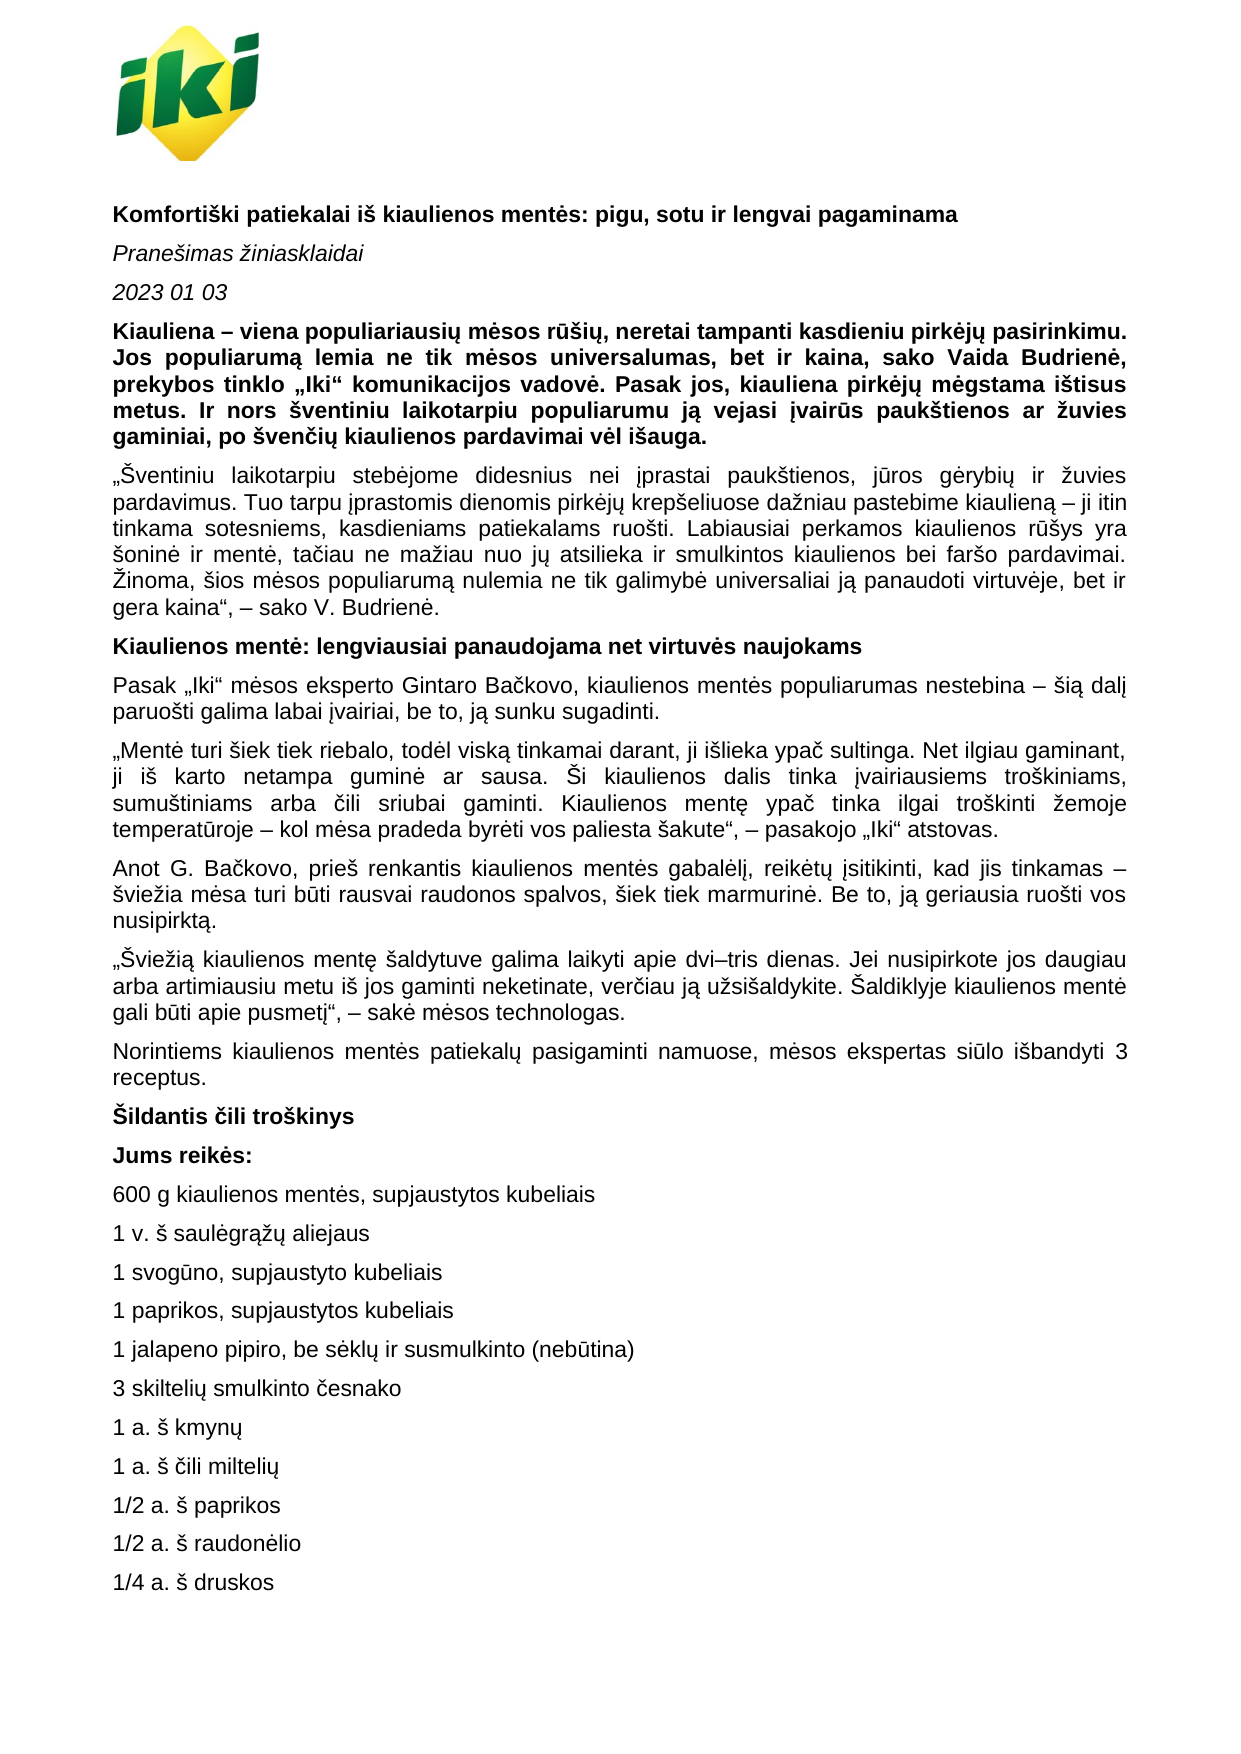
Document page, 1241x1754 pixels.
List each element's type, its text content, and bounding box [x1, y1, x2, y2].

text Komfortiški patiekalai iš kiaulienos mentės: pigu, sotu ir lengvai pagaminama [112, 201, 1128, 228]
text Pasak „Iki“ mėsos eksperto Gintaro Bačkovo, kiaulienos mentės populiarumas nestebina – šią dalį paruošti galima labai įvairiai, be to, ją sunku sugadinti. [112, 672, 1128, 724]
text Kiauliena – viena populiariausių mėsos rūšių, neretai tampanti kasdieniu pirkėjų pasirinkimu. Jos populiarumą lemia ne tik mėsos universalumas, bet ir kaina, sako Vaida Budrienė, prekybos tinklo „Iki“ komunikacijos vadovė. Pasak jos, kiauliena pirkėjų mėgstama ištisus metus. Ir nors šventiniu laikotarpiu populiarumu ją vejasi įvairūs paukštienos ar žuvies gaminiai, po švenčių kiaulienos pardavimai vėl išauga. [112, 318, 1128, 449]
text 1 svogūno, supjaustyto kubeliais [112, 1258, 1128, 1285]
text 1/2 a. š raudonėlio [112, 1530, 1128, 1557]
text Šildantis čili troškinys [112, 1103, 1128, 1129]
text 1 a. š kmynų [112, 1414, 1128, 1440]
text Norintiems kiaulienos mentės patiekalų pasigaminti namuose, mėsos ekspertas siūlo išbandyti 3 receptus. [112, 1038, 1128, 1091]
text 2023 01 03 [112, 279, 1128, 305]
text 600 g kiaulienos mentės, supjaustytos kubeliais [112, 1181, 1128, 1207]
text 1 jalapeno pipiro, be sėklų ir susmulkinto (nebūtina) [112, 1336, 1128, 1362]
text Jums reikės: [112, 1142, 1128, 1168]
picture [115, 25, 259, 159]
text „Šventiniu laikotarpiu stebėjome didesnius nei įprastai paukštienos, jūros gėrybių ir žuvies pardavimus. Tuo tarpu įprastomis dienomis pirkėjų krepšeliuose dažniau pastebime kiaulieną – ji itin tinkama sotesniems, kasdieniams patiekalams ruošti. Labiausiai perkamos kiaulienos rūšys yra šoninė ir mentė, tačiau ne mažiau nuo jų atsilieka ir smulkintos kiaulienos bei faršo pardavimai. Žinoma, šios mėsos populiarumą nulemia ne tik galimybė universaliai ją panaudoti virtuvėje, bet ir gera kaina“, – sako V. Budrienė. [112, 462, 1128, 620]
text 3 skiltelių smulkinto česnako [112, 1375, 1128, 1401]
text Pranešimas žiniasklaidai [112, 240, 1128, 266]
text „Mentė turi šiek tiek riebalo, todėl viską tinkamai darant, ji išlieka ypač sultinga. Net ilgiau gaminant, ji iš karto netampa guminė ar sausa. Ši kiaulienos dalis tinka įvairiausiems troškiniams, sumuštiniams arba čili sriubai gaminti. Kiaulienos mentę ypač tinka ilgai troškinti žemoje temperatūroje – kol mėsa pradeda byrėti vos paliesta šakute“, – pasakojo „Iki“ atstovas. [112, 737, 1128, 842]
text Anot G. Bačkovo, prieš renkantis kiaulienos mentės gabalėlį, reikėtų įsitikinti, kad jis tinkamas – šviežia mėsa turi būti rausvai raudonos spalvos, šiek tiek marmurinė. Be to, ją geriausia ruošti vos nusipirktą. [112, 855, 1128, 934]
text 1/4 a. š druskos [112, 1569, 1128, 1596]
text 1 a. š čili miltelių [112, 1453, 1128, 1479]
text 1 paprikos, supjaustytos kubeliais [112, 1297, 1128, 1324]
text „Šviežią kiaulienos mentę šaldytuve galima laikyti apie dvi–tris dienas. Jei nusipirkote jos daugiau arba artimiausiu metu iš jos gaminti neketinate, verčiau ją užsišaldykite. Šaldiklyje kiaulienos mentė gali būti apie pusmetį“, – sakė mėsos technologas. [112, 946, 1128, 1025]
text Kiaulienos mentė: lengviausiai panaudojama net virtuvės naujokams [112, 633, 1128, 659]
text 1 v. š saulėgrąžų aliejaus [112, 1219, 1128, 1246]
text 1/2 a. š paprikos [112, 1492, 1128, 1518]
